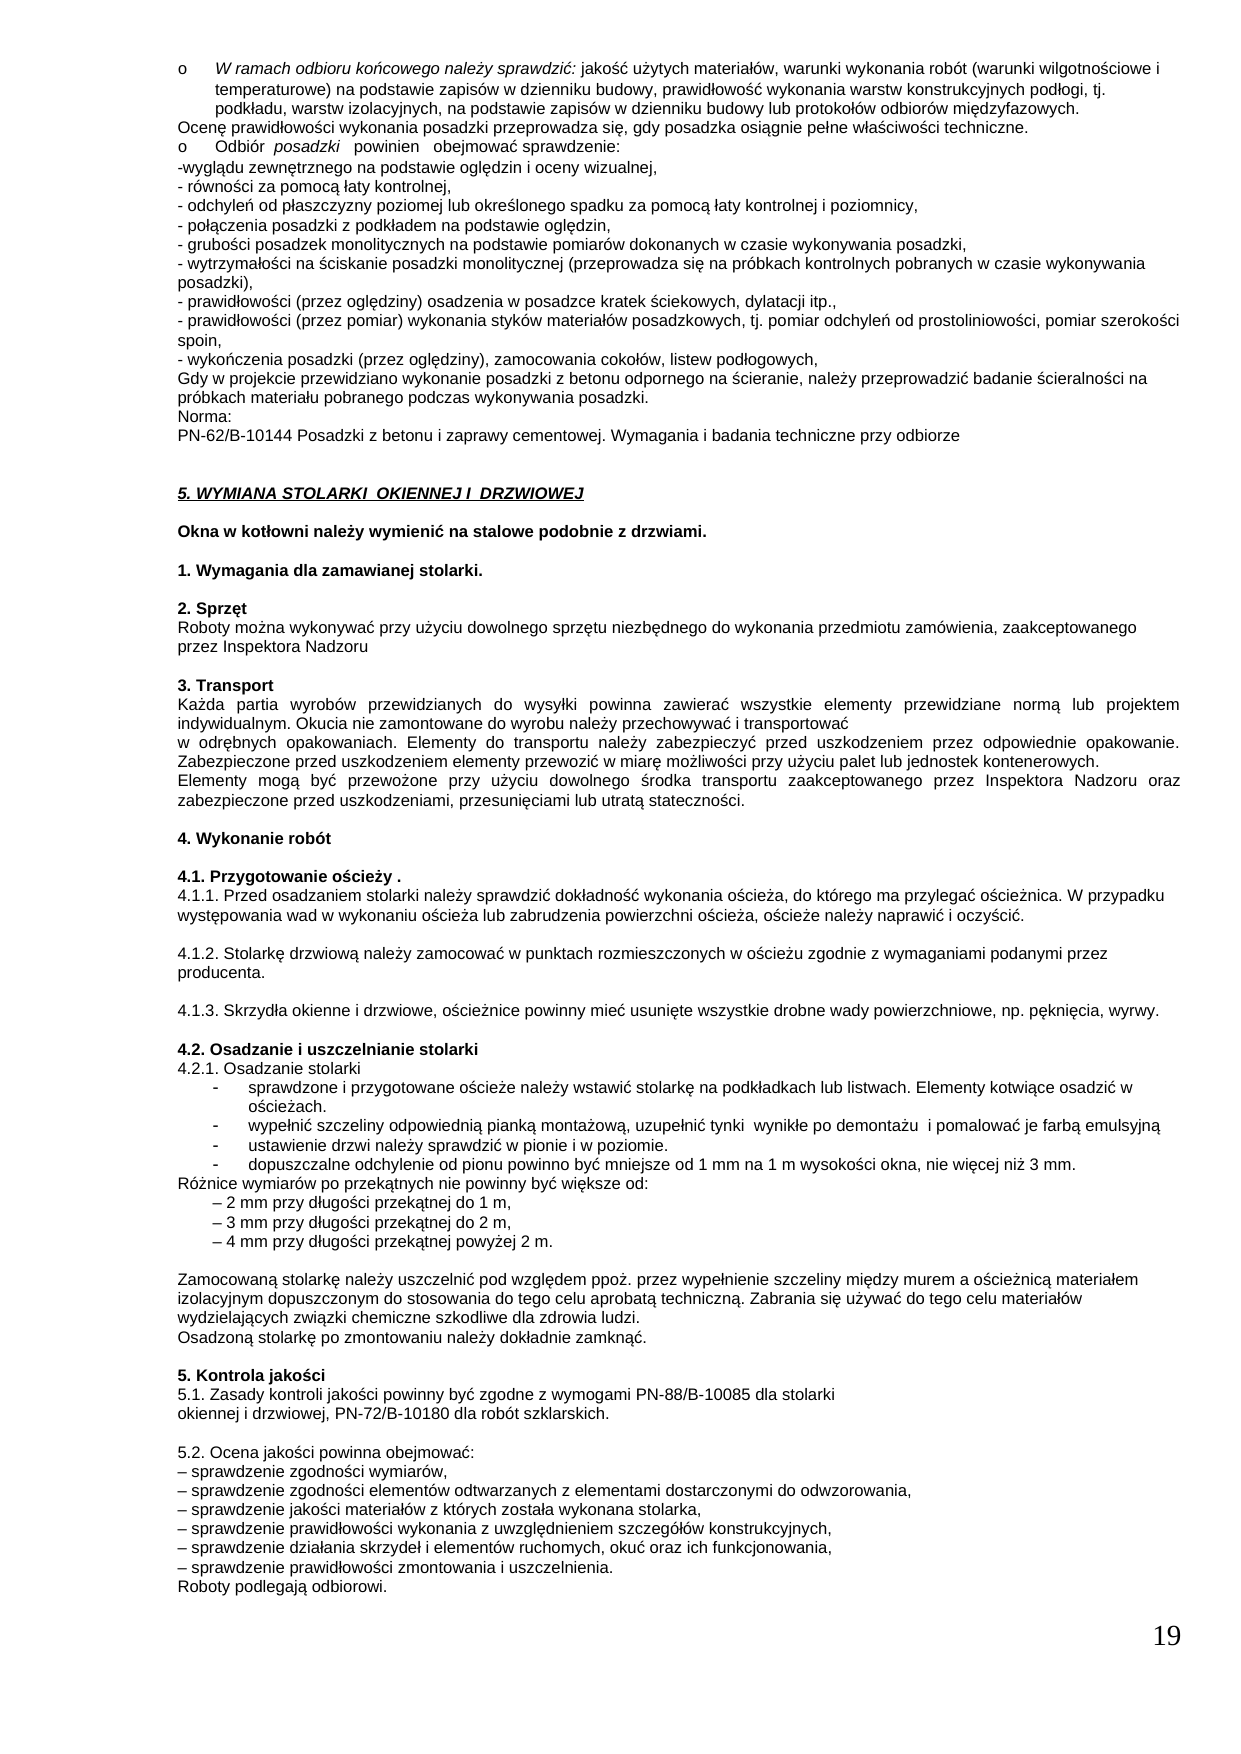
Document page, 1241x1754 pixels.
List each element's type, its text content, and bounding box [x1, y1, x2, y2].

text - prawidłowości (przez oględziny) osadzenia w posadzce kratek ściekowych, dylatacji itp., [177, 292, 1181, 311]
list W ramach odbioru końcowego należy sprawdzić: jakość użytych materiałów, warunki wykonania robót (warunki wilgotnościowe i temperaturowe) na podstawie zapisów w dzienniku budowy, prawidłowość wykonania warstw konstrukcyjnych podłogi, tj. podkładu, warstw izolacyjnych, na podstawie zapisów w dzienniku budowy lub protokołów odbiorów międzyfazowych. [177, 59, 1181, 118]
text 4.1.1. Przed osadzaniem stolarki należy sprawdzić dokładność wykonania ościeża, do którego ma przylegać ościeżnica. W przypadku występowania wad w wykonaniu ościeża lub zabrudzenia powierzchni ościeża, ościeże należy naprawić i oczyścić. [177, 886, 1181, 924]
text – sprawdzenie działania skrzydeł i elementów ruchomych, okuć oraz ich funkcjonowania, [177, 1538, 1181, 1557]
text Osadzoną stolarkę po zmontowaniu należy dokładnie zamknąć. [177, 1327, 1181, 1347]
text – sprawdzenie zgodności elementów odtwarzanych z elementami dostarczonymi do odwzorowania, [177, 1481, 1181, 1500]
text 4.1.3. Skrzydła okienne i drzwiowe, ościeżnice powinny mieć usunięte wszystkie drobne wady powierzchniowe, np. pęknięcia, wyrwy. [177, 1001, 1181, 1020]
text Roboty można wykonywać przy użyciu dowolnego sprzętu niezbędnego do wykonania przedmiotu zamówienia, zaakceptowanego przez Inspektora Nadzoru [177, 618, 1181, 656]
text w odrębnych opakowaniach. Elementy do transportu należy zabezpieczyć przed uszkodzeniem przez odpowiednie opakowanie. Zabezpieczone przed uszkodzeniem elementy przewozić w miarę możliwości przy użyciu palet lub jednostek kontenerowych. [177, 733, 1181, 771]
list wypełnić szczeliny odpowiednią pianką montażową, uzupełnić tynki wynikłe po demontażu i pomalować je farbą emulsyjną [213, 1116, 1181, 1136]
list Odbiór posadzki powinien obejmować sprawdzenie: [177, 137, 1181, 158]
list ustawienie drzwi należy sprawdzić w pionie i w poziomie. [213, 1136, 1181, 1155]
text 4.1.2. Stolarkę drzwiową należy zamocować w punktach rozmieszczonych w ościeżu zgodnie z wymaganiami podanymi przez producenta. [177, 944, 1181, 982]
text 5.2. Ocena jakości powinna obejmować: [177, 1442, 1181, 1462]
text – sprawdzenie zgodności wymiarów, [177, 1462, 1181, 1481]
list dopuszczalne odchylenie od pionu powinno być mniejsze od 1 mm na 1 m wysokości okna, nie więcej niż 3 mm. [213, 1155, 1181, 1174]
text 5. WYMIANA STOLARKI OKIENNEJ I DRZWIOWEJ [177, 484, 1181, 503]
text - równości za pomocą łaty kontrolnej, [177, 177, 1181, 196]
text Roboty podlegają odbiorowi. [177, 1577, 1181, 1596]
text - odchyleń od płaszczyzny poziomej lub określonego spadku za pomocą łaty kontrolnej i poziomnicy, [177, 196, 1181, 215]
text - wykończenia posadzki (przez oględziny), zamocowania cokołów, listew podłogowych, [177, 349, 1181, 369]
text – 3 mm przy długości przekątnej do 2 m, [212, 1212, 1181, 1232]
text 4.2. Osadzanie i uszczelnianie stolarki [177, 1039, 1181, 1059]
text 5. Kontrola jakości [177, 1366, 1181, 1385]
text - prawidłowości (przez pomiar) wykonania styków materiałów posadzkowych, tj. pomiar odchyleń od prostoliniowości, pomiar szerokości spoin, [177, 311, 1181, 349]
text Norma: [177, 407, 1181, 426]
text Różnice wymiarów po przekątnych nie powinny być większe od: [177, 1174, 1181, 1193]
text Ocenę prawidłowości wykonania posadzki przeprowadza się, gdy posadzka osiągnie pełne właściwości techniczne. [177, 118, 1181, 137]
text 5.1. Zasady kontroli jakości powinny być zgodne z wymogami PN-88/B-10085 dla stolarki [177, 1385, 1181, 1404]
text okiennej i drzwiowej, PN-72/B-10180 dla robót szklarskich. [177, 1404, 1181, 1423]
text Gdy w projekcie przewidziano wykonanie posadzki z betonu odpornego na ścieranie, należy przeprowadzić badanie ścieralności na próbkach materiału pobranego podczas wykonywania posadzki. [177, 369, 1181, 407]
text 1. Wymagania dla zamawianej stolarki. [177, 560, 1181, 579]
text 4.1. Przygotowanie ościeży . [177, 867, 1181, 886]
list sprawdzone i przygotowane ościeże należy wstawić stolarkę na podkładkach lub listwach. Elementy kotwiące osadzić w ościeżach. [213, 1078, 1181, 1116]
text – sprawdzenie prawidłowości zmontowania i uszczelnienia. [177, 1557, 1181, 1577]
text 4. Wykonanie robót [177, 829, 1181, 848]
text - wytrzymałości na ściskanie posadzki monolitycznej (przeprowadza się na próbkach kontrolnych pobranych w czasie wykonywania posadzki), [177, 254, 1181, 292]
text Okna w kotłowni należy wymienić na stalowe podobnie z drzwiami. [177, 522, 1181, 541]
text - grubości posadzek monolitycznych na podstawie pomiarów dokonanych w czasie wykonywania posadzki, [177, 234, 1181, 254]
text Każda partia wyrobów przewidzianych do wysyłki powinna zawierać wszystkie elementy przewidziane normą lub projektem indywidualnym. Okucia nie zamontowane do wyrobu należy przechowywać i transportować [177, 694, 1181, 733]
text -wyglądu zewnętrznego na podstawie oględzin i oceny wizualnej, [177, 158, 1181, 177]
text - połączenia posadzki z podkładem na podstawie oględzin, [177, 215, 1181, 234]
text PN-62/B-10144 Posadzki z betonu i zaprawy cementowej. Wymagania i badania techniczne przy odbiorze [177, 426, 1181, 445]
text Zamocowaną stolarkę należy uszczelnić pod względem ppoż. przez wypełnienie szczeliny między murem a ościeżnicą materiałem izolacyjnym dopuszczonym do stosowania do tego celu aprobatą techniczną. Zabrania się używać do tego celu materiałów wydzielających związki chemiczne szkodliwe dla zdrowia ludzi. [177, 1270, 1181, 1327]
text Elementy mogą być przewożone przy użyciu dowolnego środka transportu zaakceptowanego przez Inspektora Nadzoru oraz zabezpieczone przed uszkodzeniami, przesunięciami lub utratą stateczności. [177, 771, 1181, 809]
text – sprawdzenie jakości materiałów z których została wykonana stolarka, [177, 1500, 1181, 1519]
text 3. Transport [177, 675, 1181, 694]
text 2. Sprzęt [177, 599, 1181, 618]
text – sprawdzenie prawidłowości wykonania z uwzględnieniem szczegółów konstrukcyjnych, [177, 1519, 1181, 1538]
text 4.2.1. Osadzanie stolarki [177, 1059, 1181, 1078]
text – 2 mm przy długości przekątnej do 1 m, [212, 1193, 1181, 1212]
text – 4 mm przy długości przekątnej powyżej 2 m. [212, 1232, 1181, 1251]
